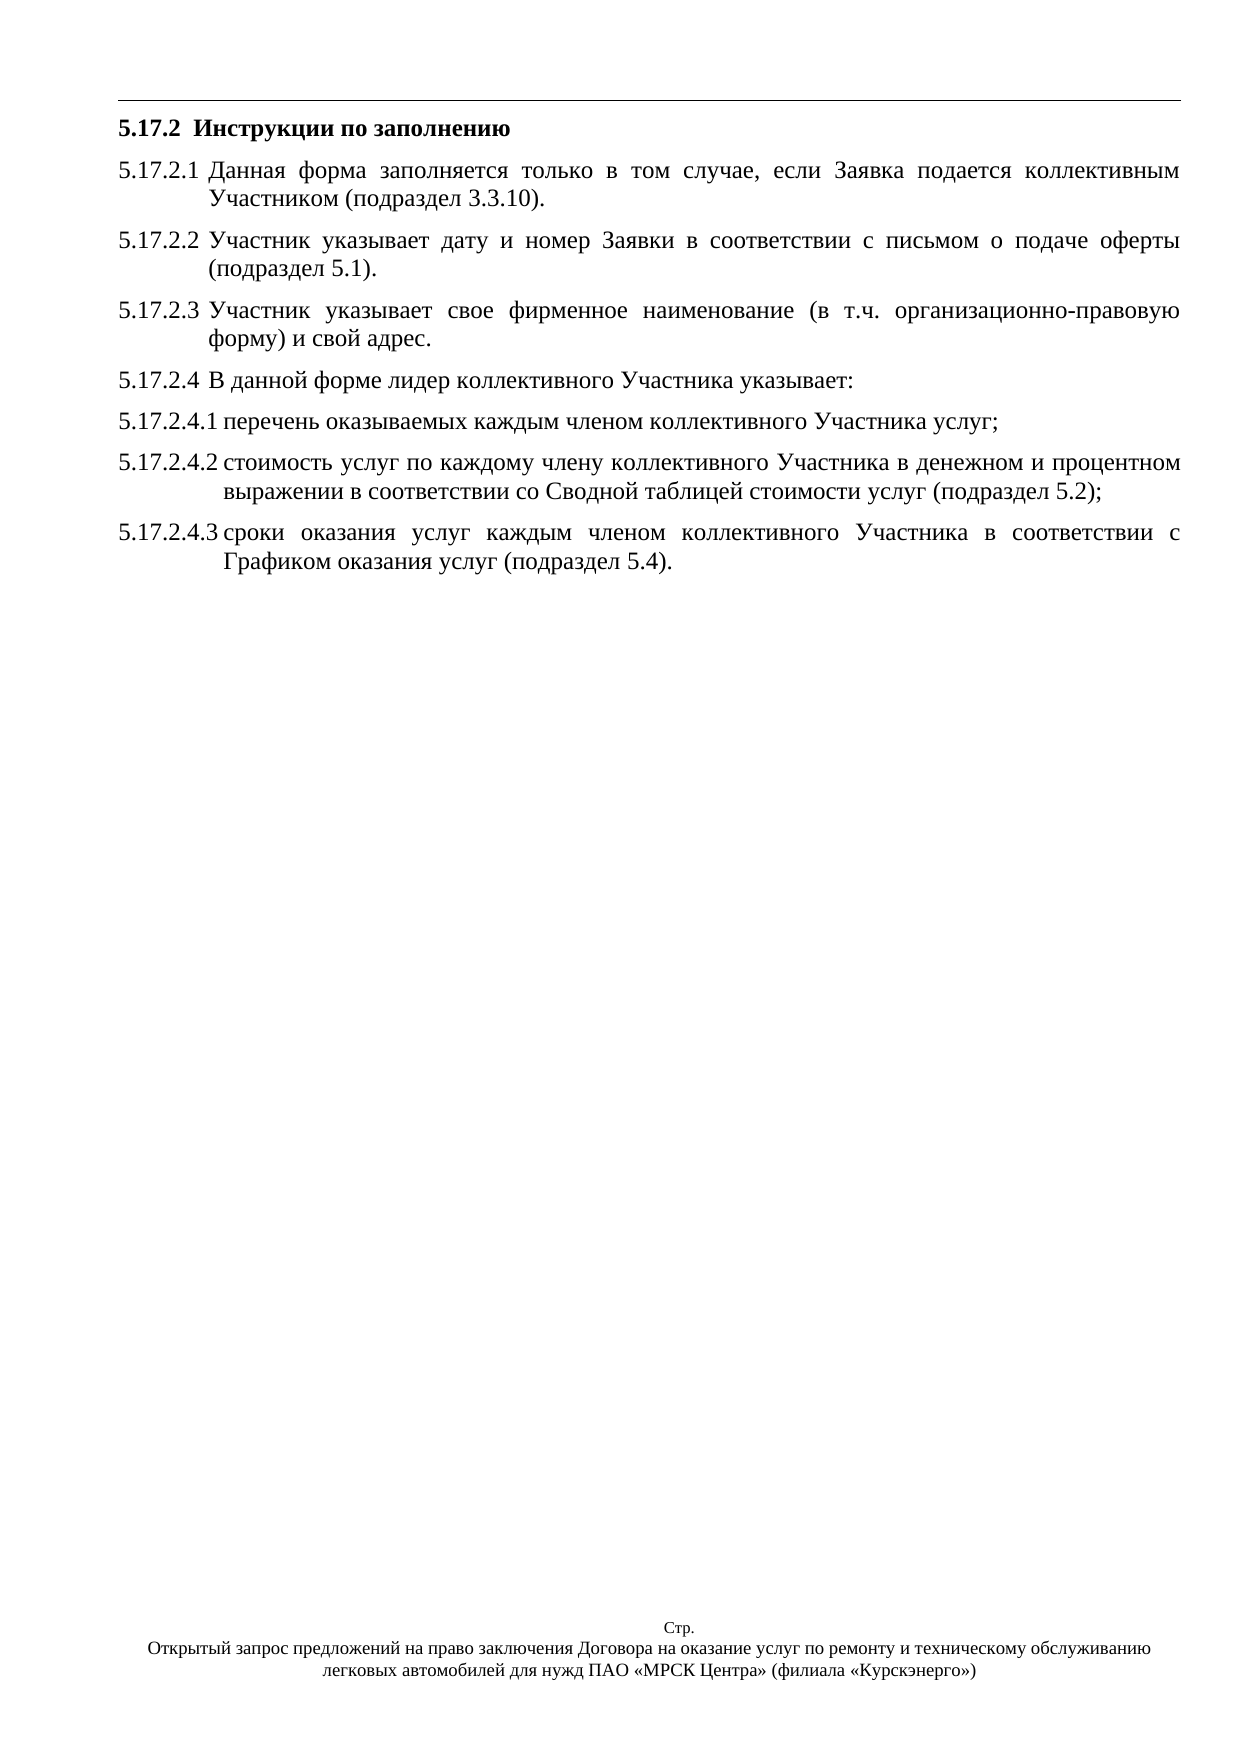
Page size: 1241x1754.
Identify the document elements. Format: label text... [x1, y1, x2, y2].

list стоимость услуг по каждому члену коллективного Участника в денежном и процентном выражении в соответствии со Сводной таблицей стоимости услуг (подраздел 5.2); [118, 447, 1181, 505]
list перечень оказываемых каждым членом коллективного Участника услуг; [118, 406, 1181, 435]
subtitle Инструкции по заполнению [118, 113, 1181, 142]
list Участник указывает дату и номер Заявки в соответствии с письмом о подаче оферты (подраздел 5.1). [118, 225, 1181, 282]
list сроки оказания услуг каждым членом коллективного Участника в соответствии с Графиком оказания услуг (подраздел 5.4). [118, 517, 1181, 575]
list Данная форма заполняется только в том случае, если Заявка подается коллективным Участником (подраздел 3.3.10). [118, 155, 1181, 212]
list Участник указывает свое фирменное наименование (в т.ч. организационно-правовую форму) и свой адрес. [118, 295, 1181, 352]
list В данной форме лидер коллективного Участника указывает: [118, 365, 1181, 393]
